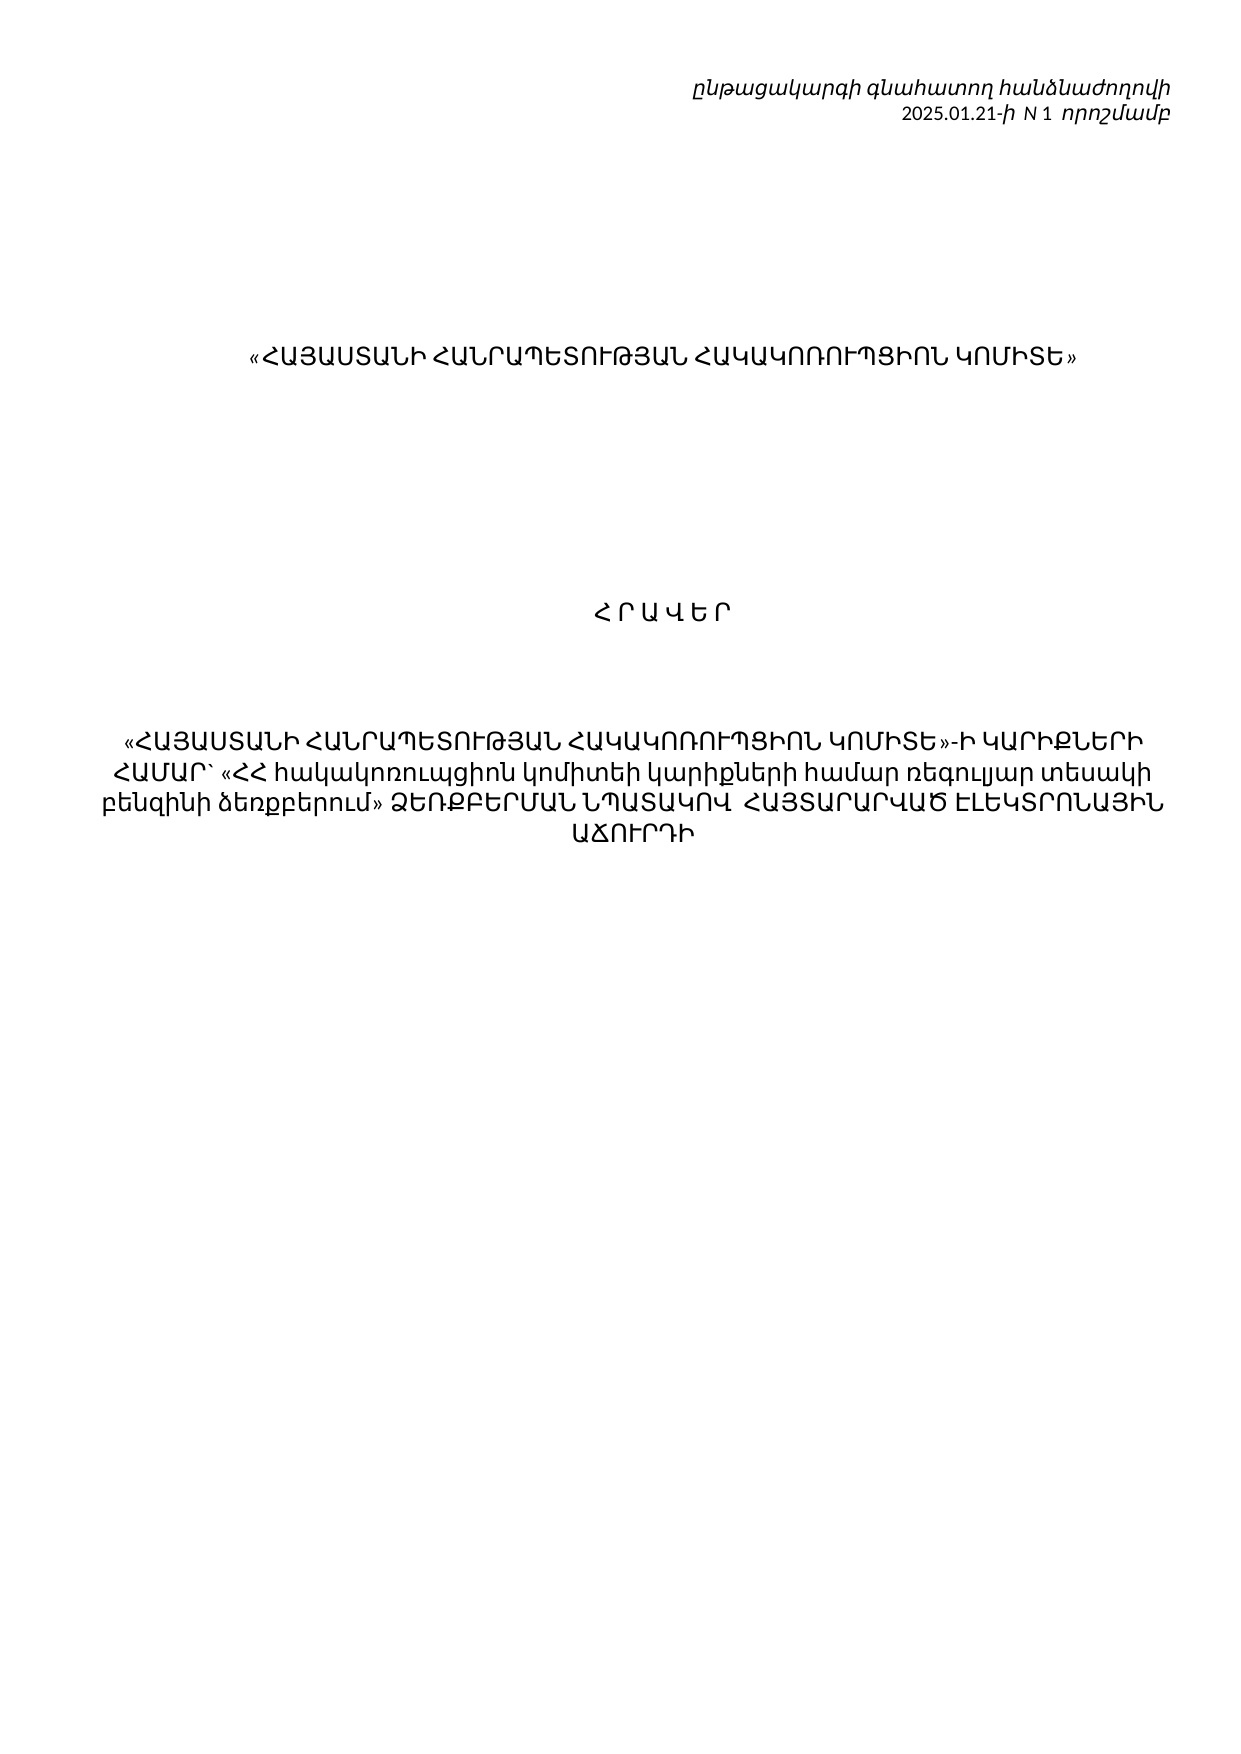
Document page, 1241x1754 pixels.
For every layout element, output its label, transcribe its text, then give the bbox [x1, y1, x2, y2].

text ընթացակարգի գնահատող հանձնաժողովի [94, 75, 1171, 100]
text « ՀԱՅԱՍՏԱՆԻ ՀԱՆՐԱՊԵՏՈՒԹՅԱՆ ՀԱԿԱԿՈՌՈՒՊՑԻՈՆ ԿՈՄԻՏԵ» [94, 341, 1172, 371]
text 2025.01.21 -ի N 1 որոշմամբ [94, 100, 1171, 126]
text «ՀԱՅԱՍՏԱՆԻ ՀԱՆՐԱՊԵՏՈՒԹՅԱՆ ՀԱԿԱԿՈՌՈՒՊՑԻՈՆ ԿՈՄԻՏԵ»-Ի ԿԱՐԻՔՆԵՐԻ ՀԱՄԱՐ` «ՀՀ հակակոռուպցիոն կոմիտեի կարիքների համար ռեգուլյար տեսակի բենզինի ձեռքբերում» ՁԵՌՔԲԵՐՄԱՆ ՆՊԱՏԱԿՈՎ ՀԱՅՏԱՐԱՐՎԱԾ ԷԼԵԿՏՐՈՆԱՅԻՆ ԱՃՈՒՐԴԻ [94, 726, 1172, 848]
text Հ Ր Ա Վ Ե Ր [94, 597, 1172, 628]
